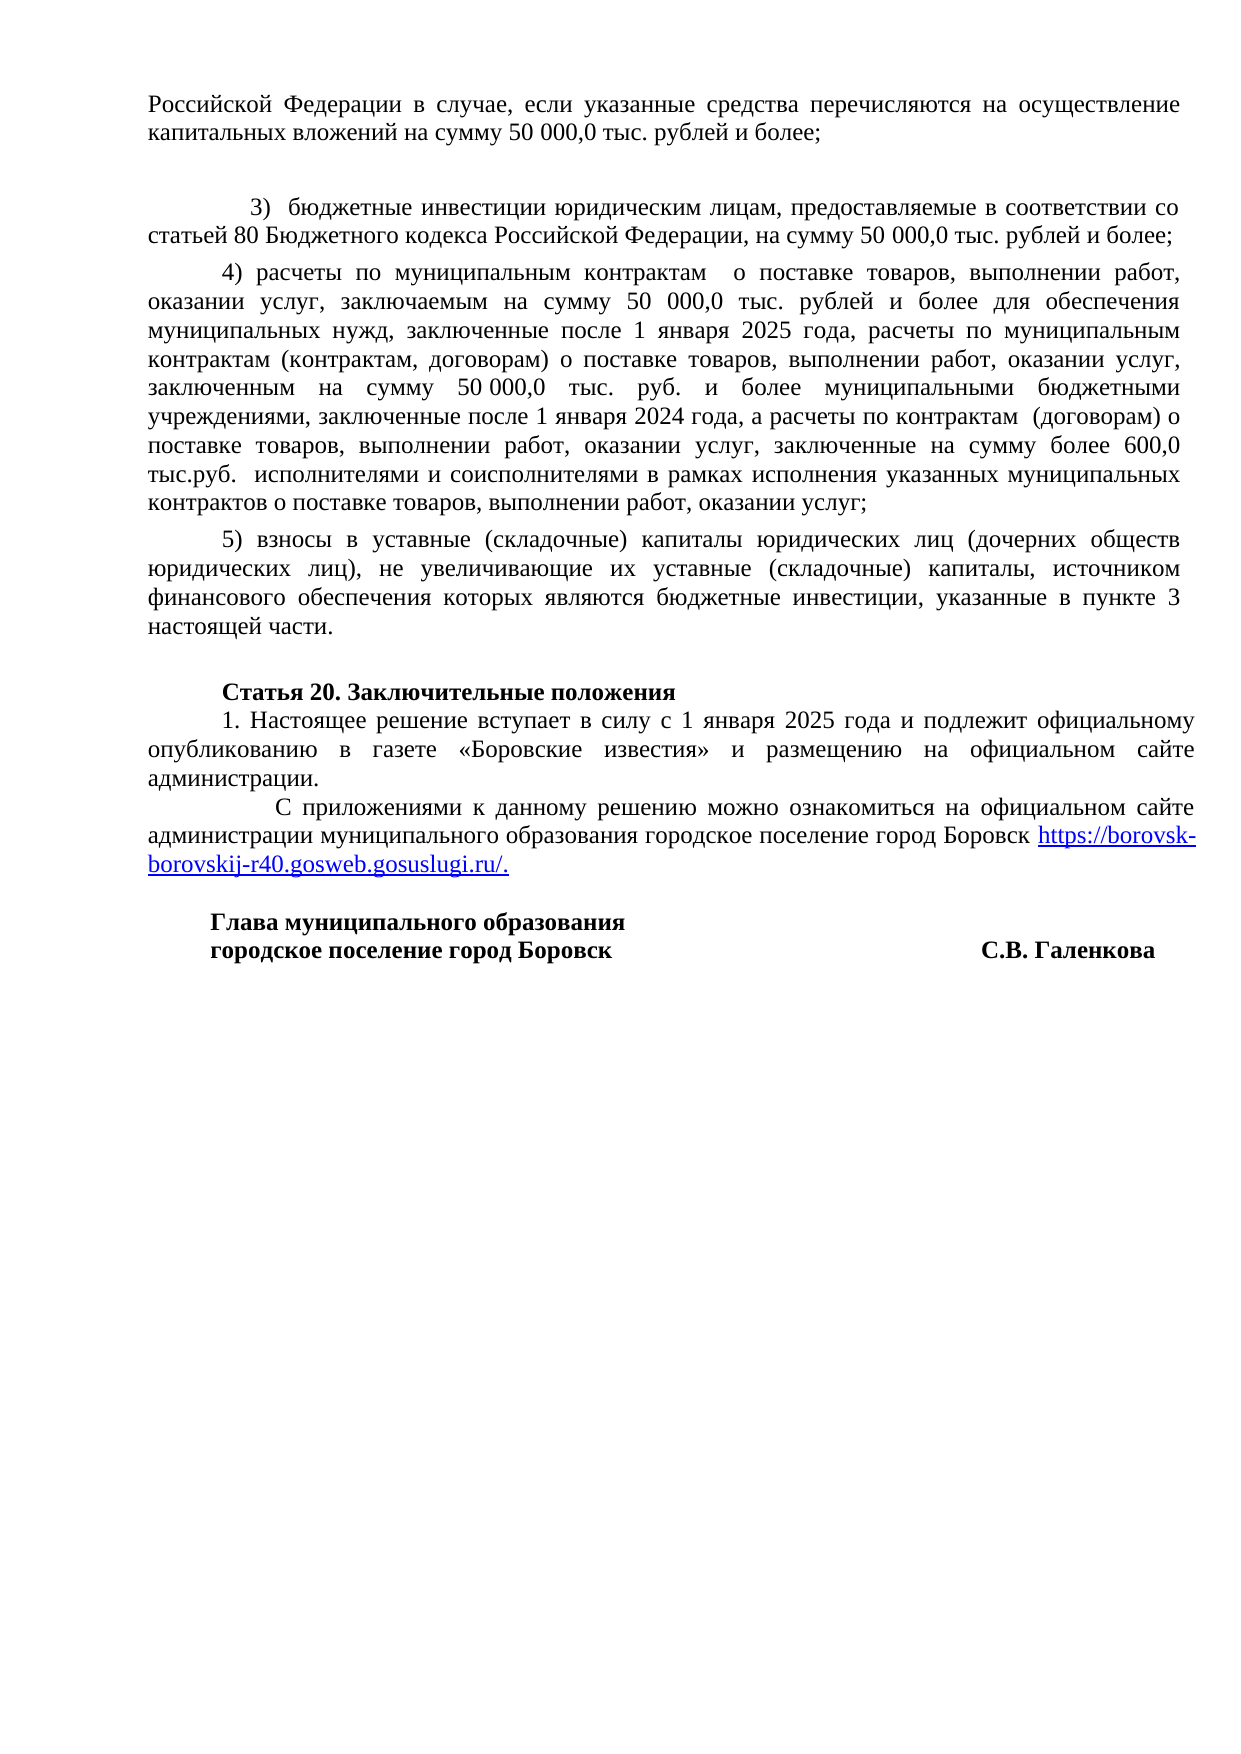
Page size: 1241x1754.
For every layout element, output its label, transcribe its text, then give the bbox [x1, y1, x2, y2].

text 4) расчеты по муниципальным контрактам о поставке товаров, выполнении работ, оказании услуг, заключаемым на сумму 50 000,0 тыс. рублей и более для обеспечения муниципальных нужд, заключенные после 1 января 2025 года, расчеты по муниципальным контрактам (контрактам, договорам) о поставке товаров, выполнении работ, оказании услуг, заключенным на сумму 50 000,0 тыс. руб. и более муниципальными бюджетными учреждениями, заключенные после 1 января 2024 года, а расчеты по контрактам (договорам) о поставке товаров, выполнении работ, оказании услуг, заключенные на сумму более 600,0 тыс.руб. исполнителями и соисполнителями в рамках исполнения указанных муниципальных контрактов о поставке товаров, выполнении работ, оказании услуг; [148, 257, 1181, 516]
text 3) бюджетные инвестиции юридическим лицам, предоставляемые в соответствии со статьей 80 Бюджетного кодекса Российской Федерации, на сумму 50 000,0 тыс. рублей и более; [148, 192, 1181, 249]
text 5) взносы в уставные (складочные) капиталы юридических лиц (дочерних обществ юридических лиц), не увеличивающие их уставные (складочные) капиталы, источником финансового обеспечения которых являются бюджетные инвестиции, указанные в пункте 3 настоящей части. [148, 524, 1181, 639]
text Глава муниципального образования [148, 907, 1196, 935]
text Статья 20. Заключительные положения [148, 677, 1181, 705]
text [148, 89, 1181, 146]
text 1. Настоящее решение вступает в силу с 1 января 2025 года и подлежит официальному опубликованию в газете «Боровские известия» и размещению на официальном сайте администрации. [148, 705, 1196, 792]
text городское поселение город Боровск С.В. Галенкова [148, 935, 1196, 964]
text С приложениями к данному решению можно ознакомиться на официальном сайте администрации муниципального образования городское поселение город Боровск . [148, 792, 1196, 878]
